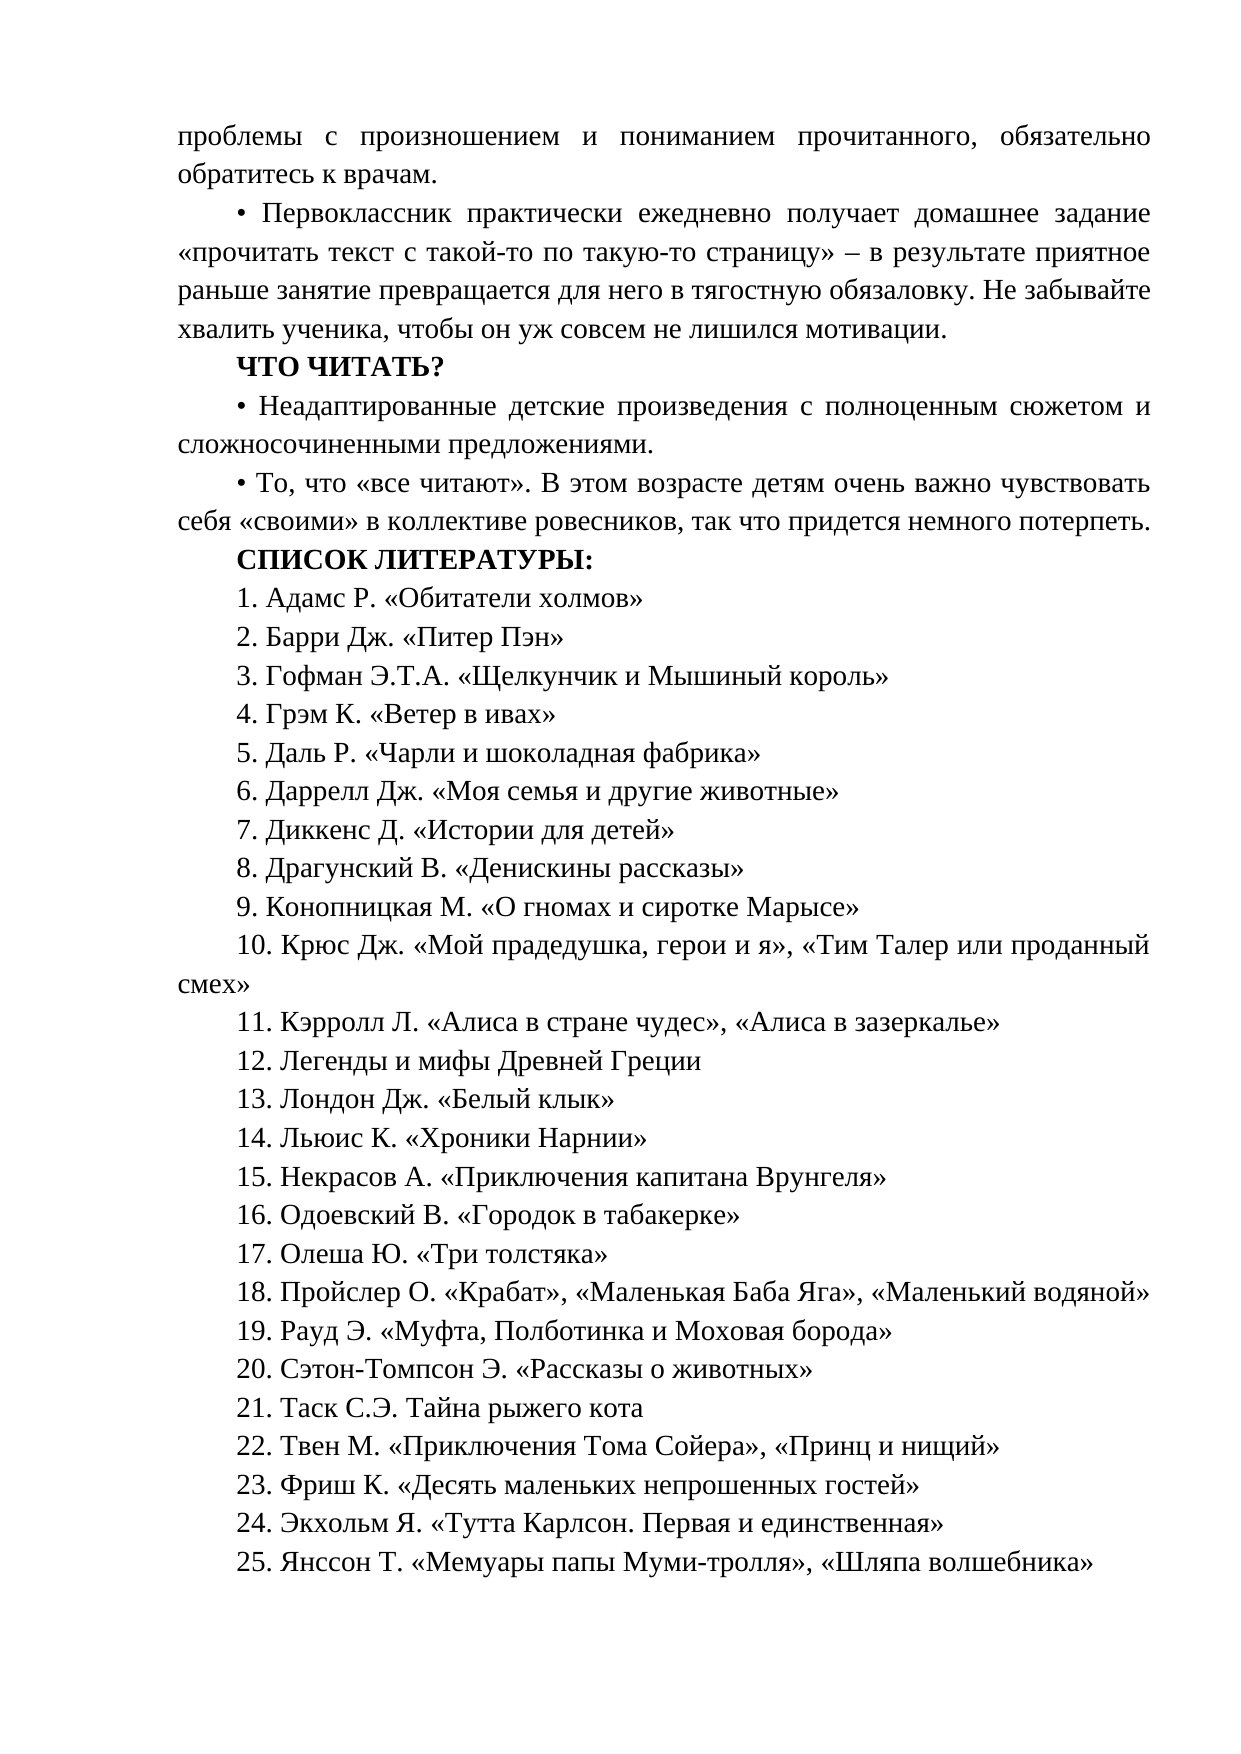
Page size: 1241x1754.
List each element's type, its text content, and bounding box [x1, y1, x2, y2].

text 5. Даль Р. «Чарли и шоколадная фабрика» [177, 735, 1152, 768]
text 14. Льюис К. «Хроники Нарнии» [177, 1120, 1152, 1154]
text 9. Конопницкая М. «О гномах и сиротке Марысе» [177, 889, 1152, 922]
text 25. Янссон Т. «Мемуары папы Муми-тролля», «Шляпа волшебника» [177, 1544, 1152, 1578]
text 17. Олеша Ю. «Три толстяка» [177, 1236, 1152, 1269]
text 21. Таск С.Э. Тайна рыжего кота [177, 1390, 1152, 1423]
text 15. Некрасов А. «Приключения капитана Врунгеля» [177, 1159, 1152, 1192]
text 8. Драгунский В. «Денискины рассказы» [177, 850, 1152, 884]
text 1. Адамс Р. «Обитатели холмов» [177, 581, 1152, 614]
text 4. Грэм К. «Ветер в ивах» [177, 696, 1152, 730]
text 24. Экхольм Я. «Тутта Карлсон. Первая и единственная» [177, 1506, 1152, 1539]
text 11. Кэрролл Л. «Алиса в стране чудес», «Алиса в зазеркалье» [177, 1004, 1152, 1038]
text 16. Одоевский В. «Городок в табакерке» [177, 1197, 1152, 1231]
text • Первоклассник практически ежедневно получает домашнее задание «прочитать текст с такой-то по такую-то страницу» – в результате приятное раньше занятие превращается для него в тягостную обязаловку. Не забывайте хвалить ученика, чтобы он уж совсем не лишился мотивации. [177, 195, 1152, 344]
text 23. Фриш К. «Десять маленьких непрошенных гостей» [177, 1467, 1152, 1501]
text 6. Даррелл Дж. «Моя семья и другие животные» [177, 773, 1152, 807]
text 19. Рауд Э. «Муфта, Полботинка и Моховая борода» [177, 1313, 1152, 1346]
text • Неадаптированные детские произведения с полноценным сюжетом и сложносочиненными предложениями. [177, 388, 1152, 460]
text 7. Диккенс Д. «Истории для детей» [177, 812, 1152, 845]
text 12. Легенды и мифы Древней Греции [177, 1043, 1152, 1077]
text 13. Лондон Дж. «Белый клык» [177, 1082, 1152, 1115]
text 10. Крюс Дж. «Мой прадедушка, герои и я», «Тим Талер или проданный смех» [177, 927, 1152, 999]
text 18. Пройслер О. «Крабат», «Маленькая Баба Яга», «Маленький водяной» [177, 1274, 1152, 1308]
text СПИСОК ЛИТЕРАТУРЫ: [177, 542, 1152, 576]
text ЧТО ЧИТАТЬ? [177, 349, 1152, 383]
text 20. Сэтон-Томпсон Э. «Рассказы о животных» [177, 1351, 1152, 1385]
text 22. Твен М. «Приключения Тома Сойера», «Принц и нищий» [177, 1428, 1152, 1462]
text • То, что «все читают». В этом возрасте детям очень важно чувствовать себя «своими» в коллективе ровесников, так что придется немного потерпеть. [177, 465, 1152, 537]
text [177, 118, 1152, 190]
text 3. Гофман Э.Т.А. «Щелкунчик и Мышиный король» [177, 658, 1152, 691]
text 2. Барри Дж. «Питер Пэн» [177, 619, 1152, 653]
